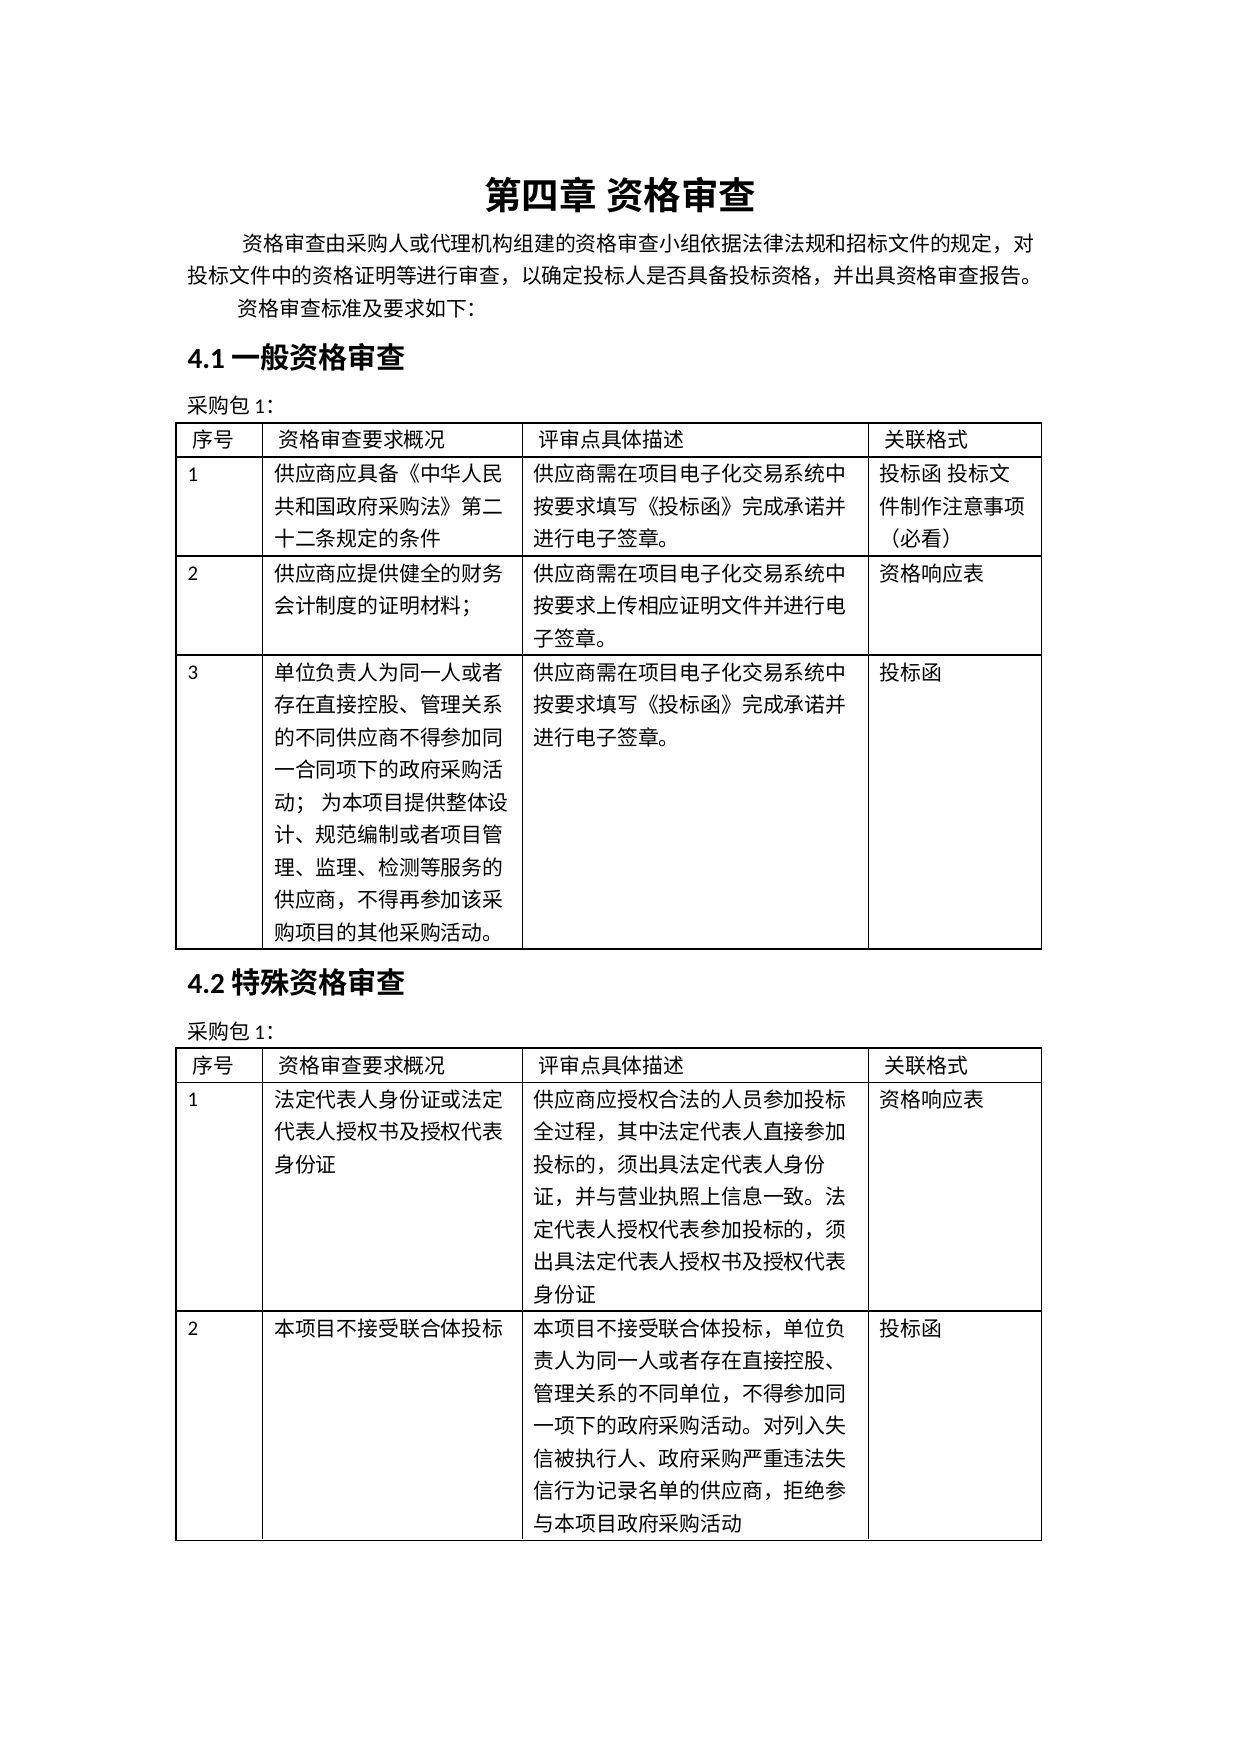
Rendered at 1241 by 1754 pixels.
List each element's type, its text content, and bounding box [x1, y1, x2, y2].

table_cell 供应商需在项目电子化交易系统中按要求填写《投标函》完成承诺并进行电子签章。 [523, 458, 868, 555]
text 采购包1： [187, 389, 1053, 422]
table_cell 单位负责人为同一人或者存在直接控股、管理关系的不同供应商不得参加同一合同项下的政府采购活动； 为本项目提供整体设计、规范编制或者项目管理、监理、检测等服务的供应商，不得再参加该采购项目的其他采购活动。 [263, 656, 522, 948]
table_cell 资格响应表 [869, 1083, 1041, 1310]
table_cell 2 [177, 1312, 262, 1539]
table_cell 3 [177, 656, 262, 948]
table_cell 资格响应表 [869, 557, 1041, 654]
table_header 资格审查要求概况 [263, 1049, 522, 1081]
text 资格审查由采购人或代理机构组建的资格审查小组依据法律法规和招标文件的规定，对投标文件中的资格证明等进行审查，以确定投标人是否具备投标资格，并出具资格审查报告。 [187, 227, 1053, 292]
table_cell 2 [177, 557, 262, 654]
table_header 评审点具体描述 [523, 424, 868, 456]
table_header 资格审查要求概况 [263, 424, 522, 456]
table_cell 供应商应具备《中华人民共和国政府采购法》第二十二条规定的条件 [263, 458, 522, 555]
table_cell 投标函 投标文件制作注意事项（必看） [869, 458, 1041, 555]
table_cell 1 [177, 1083, 262, 1310]
table_cell 供应商应提供健全的财务会计制度的证明材料； [263, 557, 522, 654]
table_cell 1 [177, 458, 262, 555]
table_header 评审点具体描述 [523, 1049, 868, 1081]
table_cell 投标函 [869, 1312, 1041, 1539]
table_cell 投标函 [869, 656, 1041, 948]
table_cell 供应商需在项目电子化交易系统中按要求填写《投标函》完成承诺并进行电子签章。 [523, 656, 868, 948]
table_header 关联格式 [869, 424, 1041, 456]
table_cell 本项目不接受联合体投标 [263, 1312, 522, 1539]
table_cell 法定代表人身份证或法定代表人授权书及授权代表身份证 [263, 1083, 522, 1310]
text 4.1一般资格审查 [187, 324, 1053, 389]
table_cell 本项目不接受联合体投标，单位负责人为同一人或者存在直接控股、管理关系的不同单位，不得参加同一项下的政府采购活动。对列入失信被执行人、政府采购严重违法失信行为记录名单的供应商，拒绝参与本项目政府采购活动 [523, 1312, 868, 1539]
table_header 序号 [177, 424, 262, 456]
table_cell 供应商需在项目电子化交易系统中按要求上传相应证明文件并进行电子签章。 [523, 557, 868, 654]
text 第四章 资格审查 [187, 162, 1053, 227]
text 资格审查标准及要求如下： [187, 292, 1053, 324]
table_header 关联格式 [869, 1049, 1041, 1081]
text 采购包1： [187, 1015, 1053, 1047]
table_cell 供应商应授权合法的人员参加投标全过程，其中法定代表人直接参加投标的，须出具法定代表人身份证，并与营业执照上信息一致。法定代表人授权代表参加投标的，须出具法定代表人授权书及授权代表身份证 [523, 1083, 868, 1310]
table_header 序号 [177, 1049, 262, 1081]
text 4.2特殊资格审查 [187, 950, 1053, 1015]
